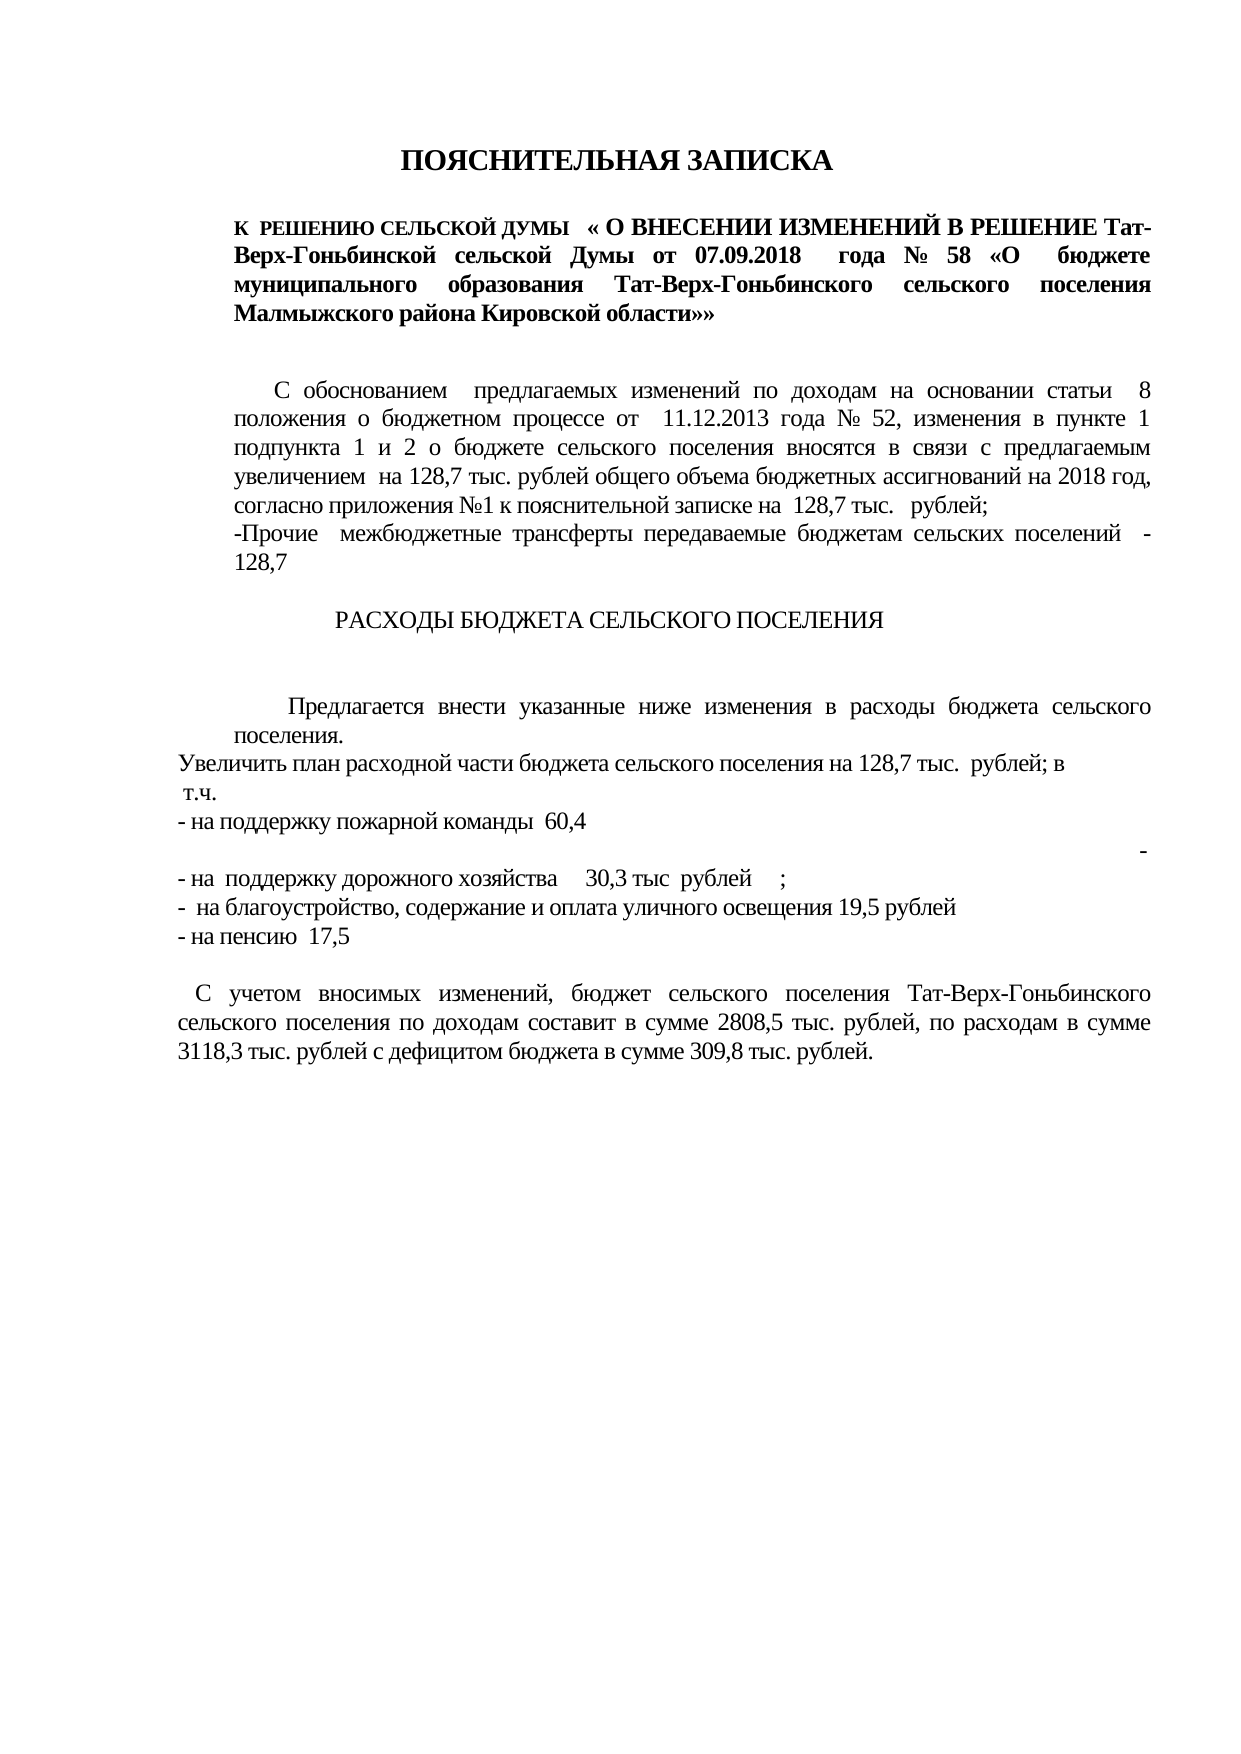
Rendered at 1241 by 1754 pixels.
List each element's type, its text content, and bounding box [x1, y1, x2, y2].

text С обоснованием предлагаемых изменений по доходам на основании статьи 8 положения о бюджетном процессе от 11.12.2013 года № 52, изменения в пункте 1 подпункта 1 и 2 о бюджете сельского поселения вносятся в связи с предлагаемым увеличением на 128,7 тыс. рублей общего объема бюджетных ассигнований на 2018 год, согласно приложения №1 к пояснительной записке на 128,7 тыс. рублей; [233, 375, 1152, 518]
text -Прочие межбюджетные трансферты передаваемые бюджетам сельских поселений -128,7 [233, 518, 1152, 576]
text С учетом вносимых изменений, бюджет сельского поселения Тат-Верх-Гоньбинского сельского поселения по доходам составит в сумме 2808,5 тыс. рублей, по расходам в сумме 3118,3 тыс. рублей с дефицитом бюджета в сумме 309,8 тыс. рублей. [177, 978, 1152, 1065]
text т.ч. [177, 777, 1152, 806]
text - на пенсию 17,5 [177, 921, 1152, 950]
text - на поддержку пожарной команды 60,4 [177, 806, 1152, 835]
text К РЕШЕНИЮ СЕЛЬСКОЙ ДУМЫ « О ВНЕСЕНИИ ИЗМЕНЕНИЙ В РЕШЕНИЕ Тат-Верх-Гоньбинской сельской Думы от 07.09.2018 года № 58 «О бюджете муниципального образования Тат-Верх-Гоньбинского сельского поселения Малмыжского района Кировской области»» [233, 212, 1152, 327]
text - - на поддержку дорожного хозяйства 30,3 тыс рублей ; [177, 835, 1152, 892]
text ПОЯСНИТЕЛЬНАЯ ЗАПИСКА [233, 142, 1152, 177]
text Предлагается внести указанные ниже изменения в расходы бюджета сельского поселения. [233, 691, 1152, 748]
text - на благоустройство, содержание и оплата уличного освещения 19,5 рублей [177, 892, 1152, 921]
text РАСХОДЫ БЮДЖЕТА СЕЛЬСКОГО ПОСЕЛЕНИЯ [233, 605, 1152, 633]
text Увеличить план расходной части бюджета сельского поселения на 128,7 тыс. рублей; в [177, 748, 1152, 777]
